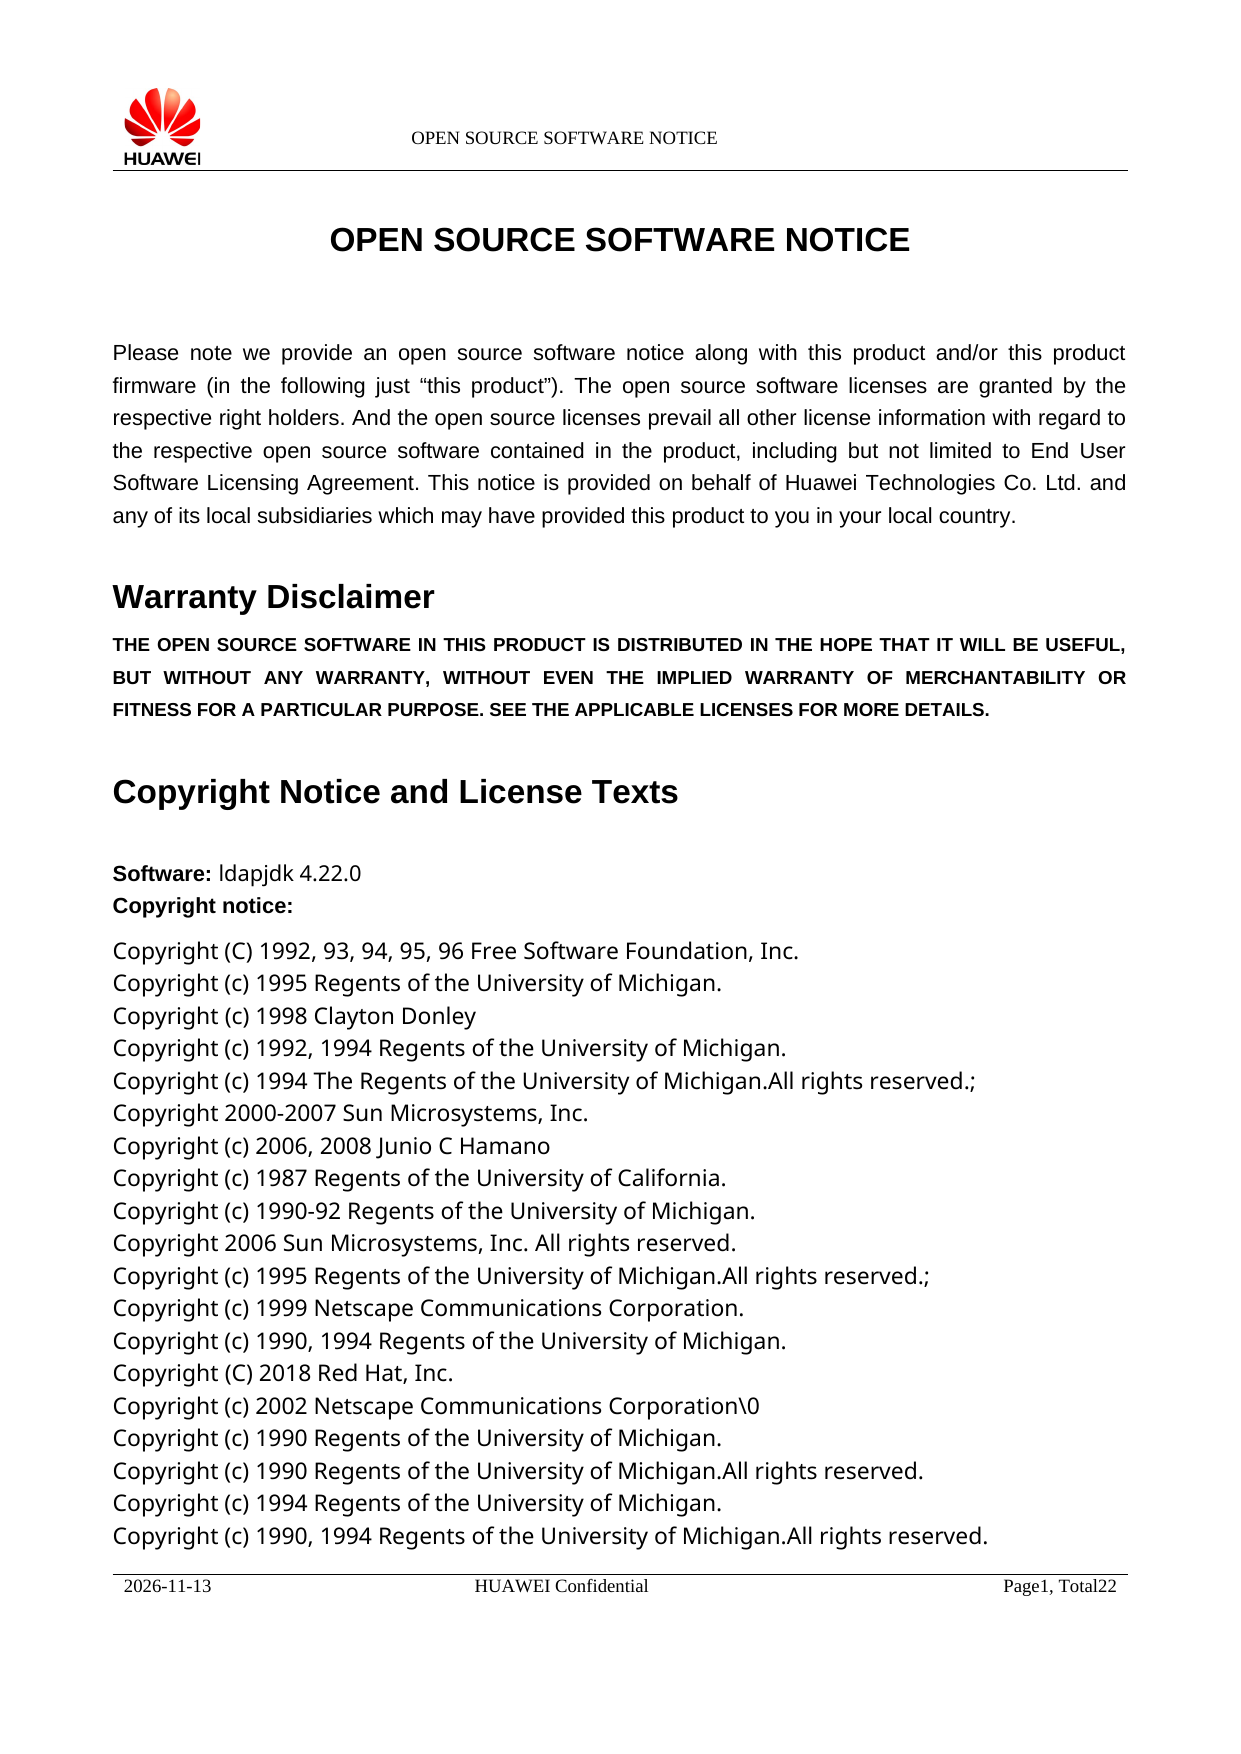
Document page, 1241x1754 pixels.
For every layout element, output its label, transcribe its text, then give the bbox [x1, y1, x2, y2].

text Copyright Notice and License Texts [112, 759, 1128, 824]
text The open source software in this product is distributed in the hope that it will be useful, but WITHOUT ANY WARRANTY, without even the implied warranty of MERCHANTABILITY or FITNESS FOR A PARTICULAR PURPOSE. See the applicable licenses for more details. [112, 629, 1128, 726]
picture [124, 88, 201, 165]
text Warranty Disclaimer [112, 564, 1128, 629]
text Copyright notice: [112, 889, 1128, 921]
text OPEN SOURCE SOFTWARE NOTICE [112, 206, 1128, 271]
text Copyright (C) 1992, 93, 94, 95, 96 Free Software Foundation, Inc. Copyright (c) 1995 Regents of the University of Michigan. Copyright (c) 1998 Clayton Donley Copyright (c) 1992, 1994 Regents of the University of Michigan. Copyright (c) 1994 The Regents of the University of Michigan.All rights reserved.; Copyright 2000-2007 Sun Microsystems, Inc. [112, 934, 1128, 1129]
title Software: ldapjdk 4.22.0 [112, 856, 1128, 889]
text Please note we provide an open source software notice along with this product and/or this product firmware (in the following just “this product”). The open source software licenses are granted by the respective right holders. And the open source licenses prevail all other license information with regard to the respective open source software contained in the product, including but not limited to End User Software Licensing Agreement. This notice is provided on behalf of Huawei Technologies Co. Ltd. and any of its local subsidiaries which may have provided this product to you in your local country. [112, 336, 1128, 531]
